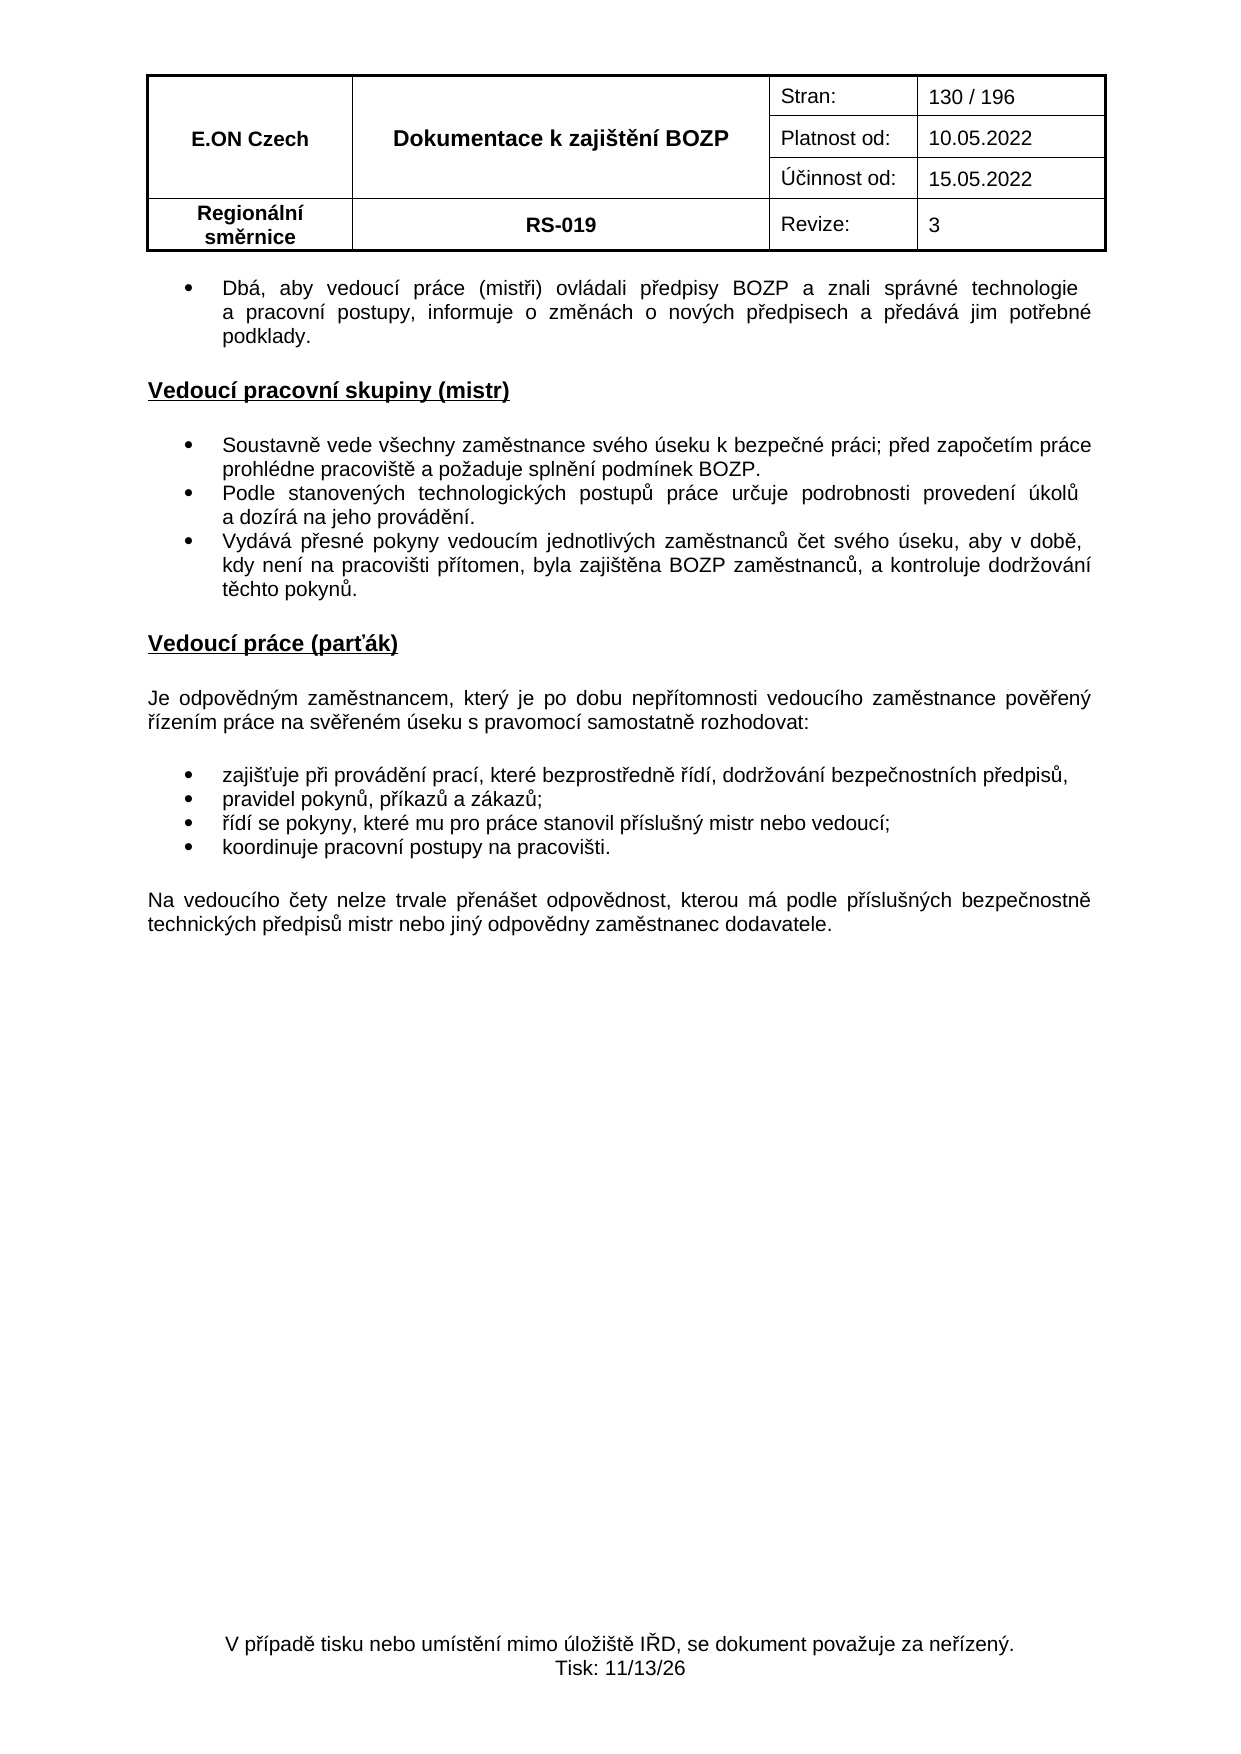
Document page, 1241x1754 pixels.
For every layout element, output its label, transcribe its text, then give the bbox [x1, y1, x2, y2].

title Vedoucí práce (parťák) [148, 630, 1092, 656]
list Vydává přesné pokyny vedoucím jednotlivých zaměstnanců čet svého úseku, aby v době, kdy není na pracovišti přítomen, byla zajištěna BOZP zaměstnanců, a kontroluje dodržování těchto pokynů. [185, 529, 1092, 601]
text Je odpovědným zaměstnancem, který je po dobu nepřítomnosti vedoucího zaměstnance pověřený řízením práce na svěřeném úseku s pravomocí samostatně rozhodovat: [148, 686, 1092, 733]
list pravidel pokynů, příkazů a zákazů; [185, 787, 1092, 811]
list zajišťuje při provádění prací, které bezprostředně řídí, dodržování bezpečnostních předpisů, [185, 763, 1092, 787]
list Podle stanovených technologických postupů práce určuje podrobnosti provedení úkolů a dozírá na jeho provádění. [185, 481, 1092, 529]
list řídí se pokyny, které mu pro práce stanovil příslušný mistr nebo vedoucí; [185, 811, 1092, 835]
list Soustavně vede všechny zaměstnance svého úseku k bezpečné práci; před započetím práce prohlédne pracoviště a požaduje splnění podmínek BOZP. [185, 433, 1092, 481]
title Vedoucí pracovní skupiny (mistr) [148, 377, 1092, 404]
list Dbá, aby vedoucí práce (mistři) ovládali předpisy BOZP a znali správné technologie a pracovní postupy, informuje o změnách o nových předpisech a předává jim potřebné podklady. [185, 276, 1092, 348]
text Na vedoucího čety nelze trvale přenášet odpovědnost, kterou má podle příslušných bezpečnostně technických předpisů mistr nebo jiný odpovědny zaměstnanec dodavatele. [148, 888, 1092, 936]
list koordinuje pracovní postupy na pracovišti. [185, 835, 1092, 859]
